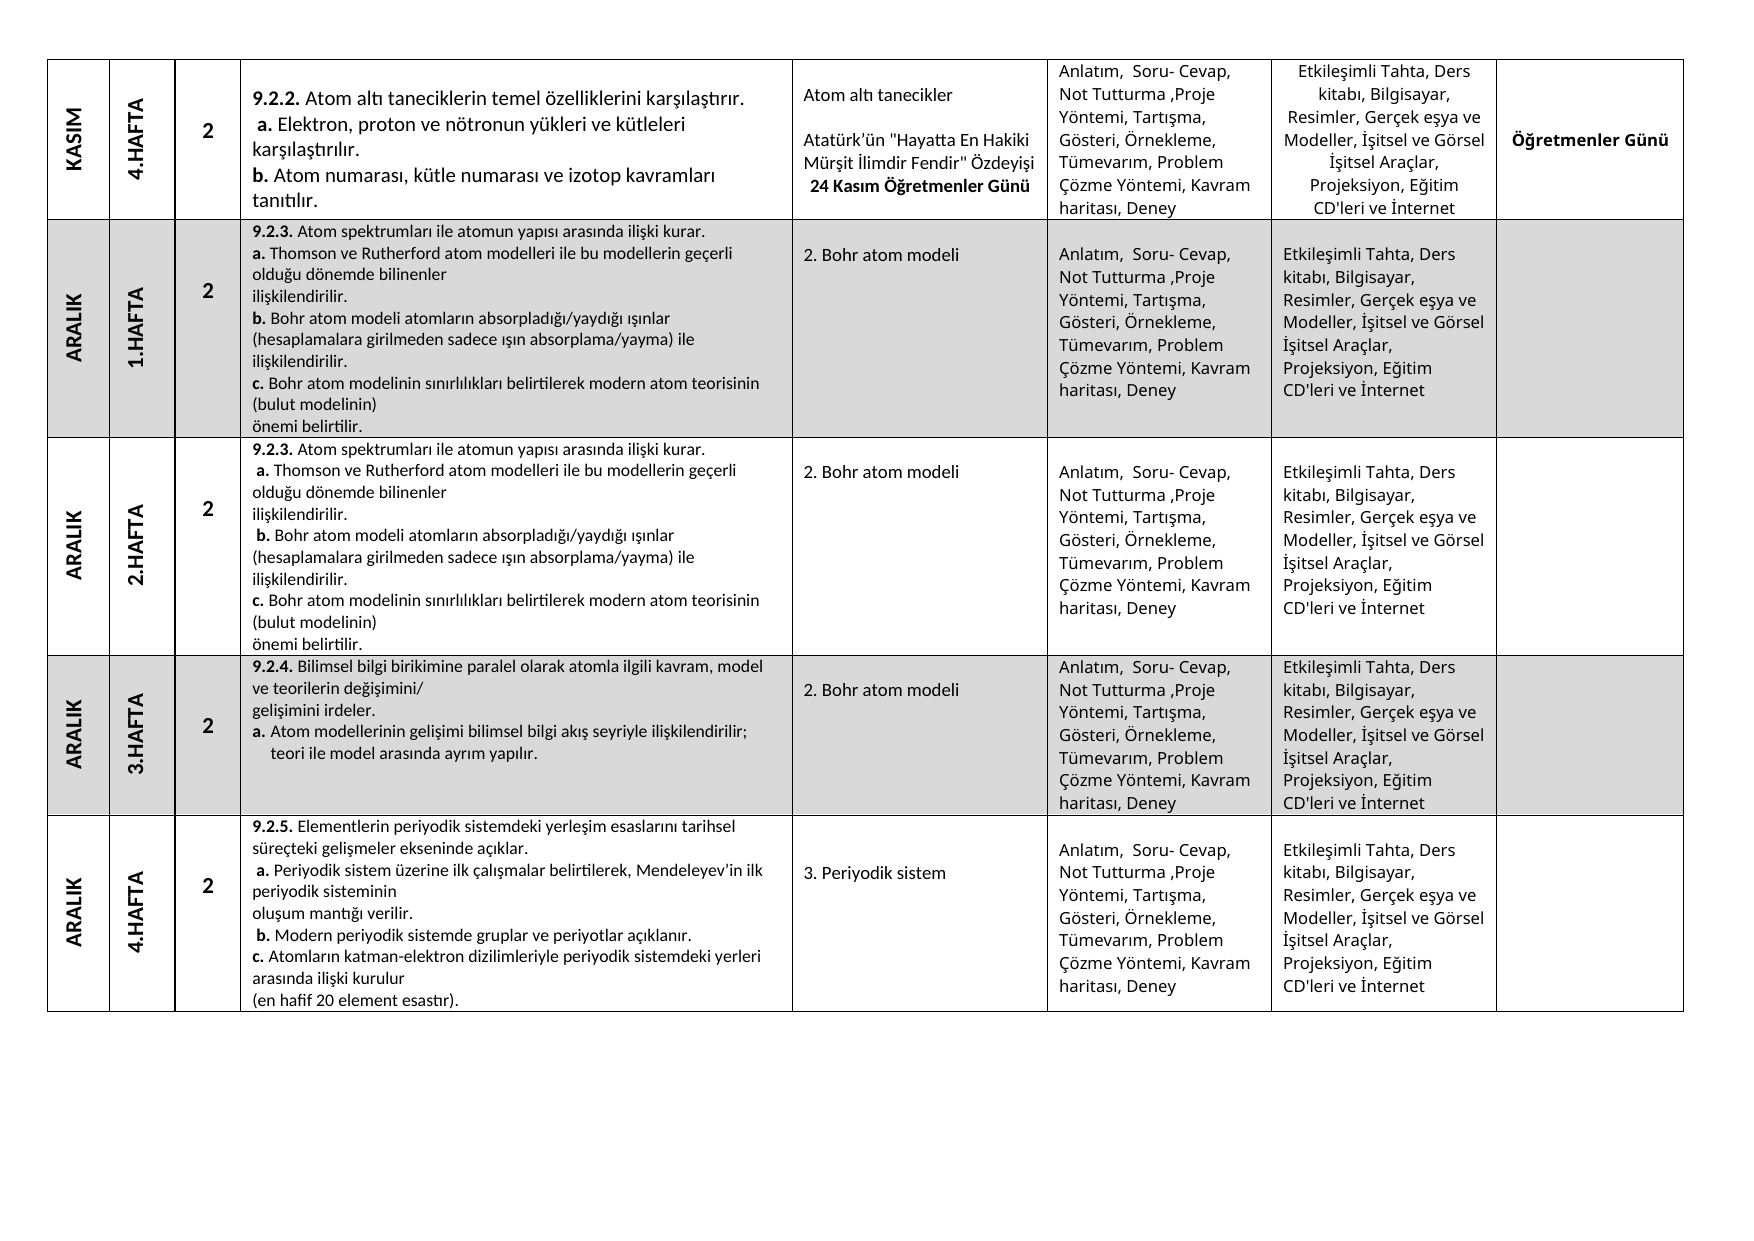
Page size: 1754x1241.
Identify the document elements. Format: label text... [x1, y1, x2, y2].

table_cell 2. Bohr atom modeli [793, 220, 1047, 437]
table_cell ARALIK [48, 438, 109, 654]
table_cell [1048, 60, 1271, 219]
table_cell [1497, 816, 1683, 1011]
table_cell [1272, 60, 1496, 219]
table_cell 2. Bohr atom modeli [793, 438, 1047, 654]
table_cell KASIM [48, 60, 109, 219]
table_cell 3.HAFTA [110, 656, 174, 814]
table_cell ARALIK [48, 220, 109, 437]
table_cell 4.HAFTA [110, 60, 174, 219]
table_cell 2 [176, 816, 240, 1011]
table_cell 1.HAFTA [110, 220, 174, 437]
table_cell 2 [176, 60, 240, 219]
table_cell 2. Bohr atom modeli [793, 656, 1047, 814]
table_cell [1497, 656, 1683, 814]
table_cell 3. Periyodik sistem [793, 816, 1047, 1011]
table_cell 2 [176, 438, 240, 654]
table_cell ARALIK [48, 656, 109, 814]
table_cell 2 [176, 656, 240, 814]
table_cell [1497, 220, 1683, 437]
table_cell Anlatım, Soru- Cevap, Not Tutturma ,Proje Yöntemi, Tartışma, Gösteri, Örnekleme, Tümevarım, Problem Çözme Yöntemi, Kavram haritası, Deney [1048, 438, 1271, 654]
table_cell Anlatım, Soru- Cevap, Not Tutturma ,Proje Yöntemi, Tartışma, Gösteri, Örnekleme, Tümevarım, Problem Çözme Yöntemi, Kavram haritası, Deney [1048, 656, 1271, 814]
table_cell 9.2.4. Bilimsel bilgi birikimine paralel olarak atomla ilgili kavram, model ve teorilerin değişimini/ gelişimini irdeler. Atom modellerinin gelişimi bilimsel bilgi akış seyriyle ilişkilendirilir; teori ile model arasında ayrım yapılır. [241, 656, 792, 814]
table_cell 2 [176, 220, 240, 437]
table_cell 9.2.3. Atom spektrumları ile atomun yapısı arasında ilişki kurar. a. Thomson ve Rutherford atom modelleri ile bu modellerin geçerli olduğu dönemde bilinenler ilişkilendirilir. b. Bohr atom modeli atomların absorpladığı/yaydığı ışınlar (hesaplamalara girilmeden sadece ışın absorplama/yayma) ile ilişkilendirilir. c. Bohr atom modelinin sınırlılıkları belirtilerek modern atom teorisinin (bulut modelinin) önemi belirtilir. [241, 220, 792, 437]
table_cell 9.2.2. Atom altı taneciklerin temel özelliklerini karşılaştırır. a. Elektron, proton ve nötronun yükleri ve kütleleri karşılaştırılır. b. Atom numarası, kütle numarası ve izotop kavramları tanıtılır. [241, 60, 792, 219]
table_cell ARALIK [48, 816, 109, 1011]
table_cell 2.HAFTA [110, 438, 174, 654]
table_cell Anlatım, Soru- Cevap, Not Tutturma ,Proje Yöntemi, Tartışma, Gösteri, Örnekleme, Tümevarım, Problem Çözme Yöntemi, Kavram haritası, Deney [1048, 220, 1271, 437]
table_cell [1048, 816, 1271, 1011]
table_cell 9.2.3. Atom spektrumları ile atomun yapısı arasında ilişki kurar. a. Thomson ve Rutherford atom modelleri ile bu modellerin geçerli olduğu dönemde bilinenler ilişkilendirilir. b. Bohr atom modeli atomların absorpladığı/yaydığı ışınlar (hesaplamalara girilmeden sadece ışın absorplama/yayma) ile ilişkilendirilir. c. Bohr atom modelinin sınırlılıkları belirtilerek modern atom teorisinin (bulut modelinin) önemi belirtilir. [241, 438, 792, 654]
table_cell Atom altı tanecikler Atatürk’ün "Hayatta En Hakiki Mürşit İlimdir Fendir" Özdeyişi 24 Kasım Öğretmenler Günü [793, 60, 1047, 219]
table_cell 4.HAFTA [110, 816, 174, 1011]
table_cell [1497, 438, 1683, 654]
table_cell Öğretmenler Günü [1497, 60, 1683, 219]
